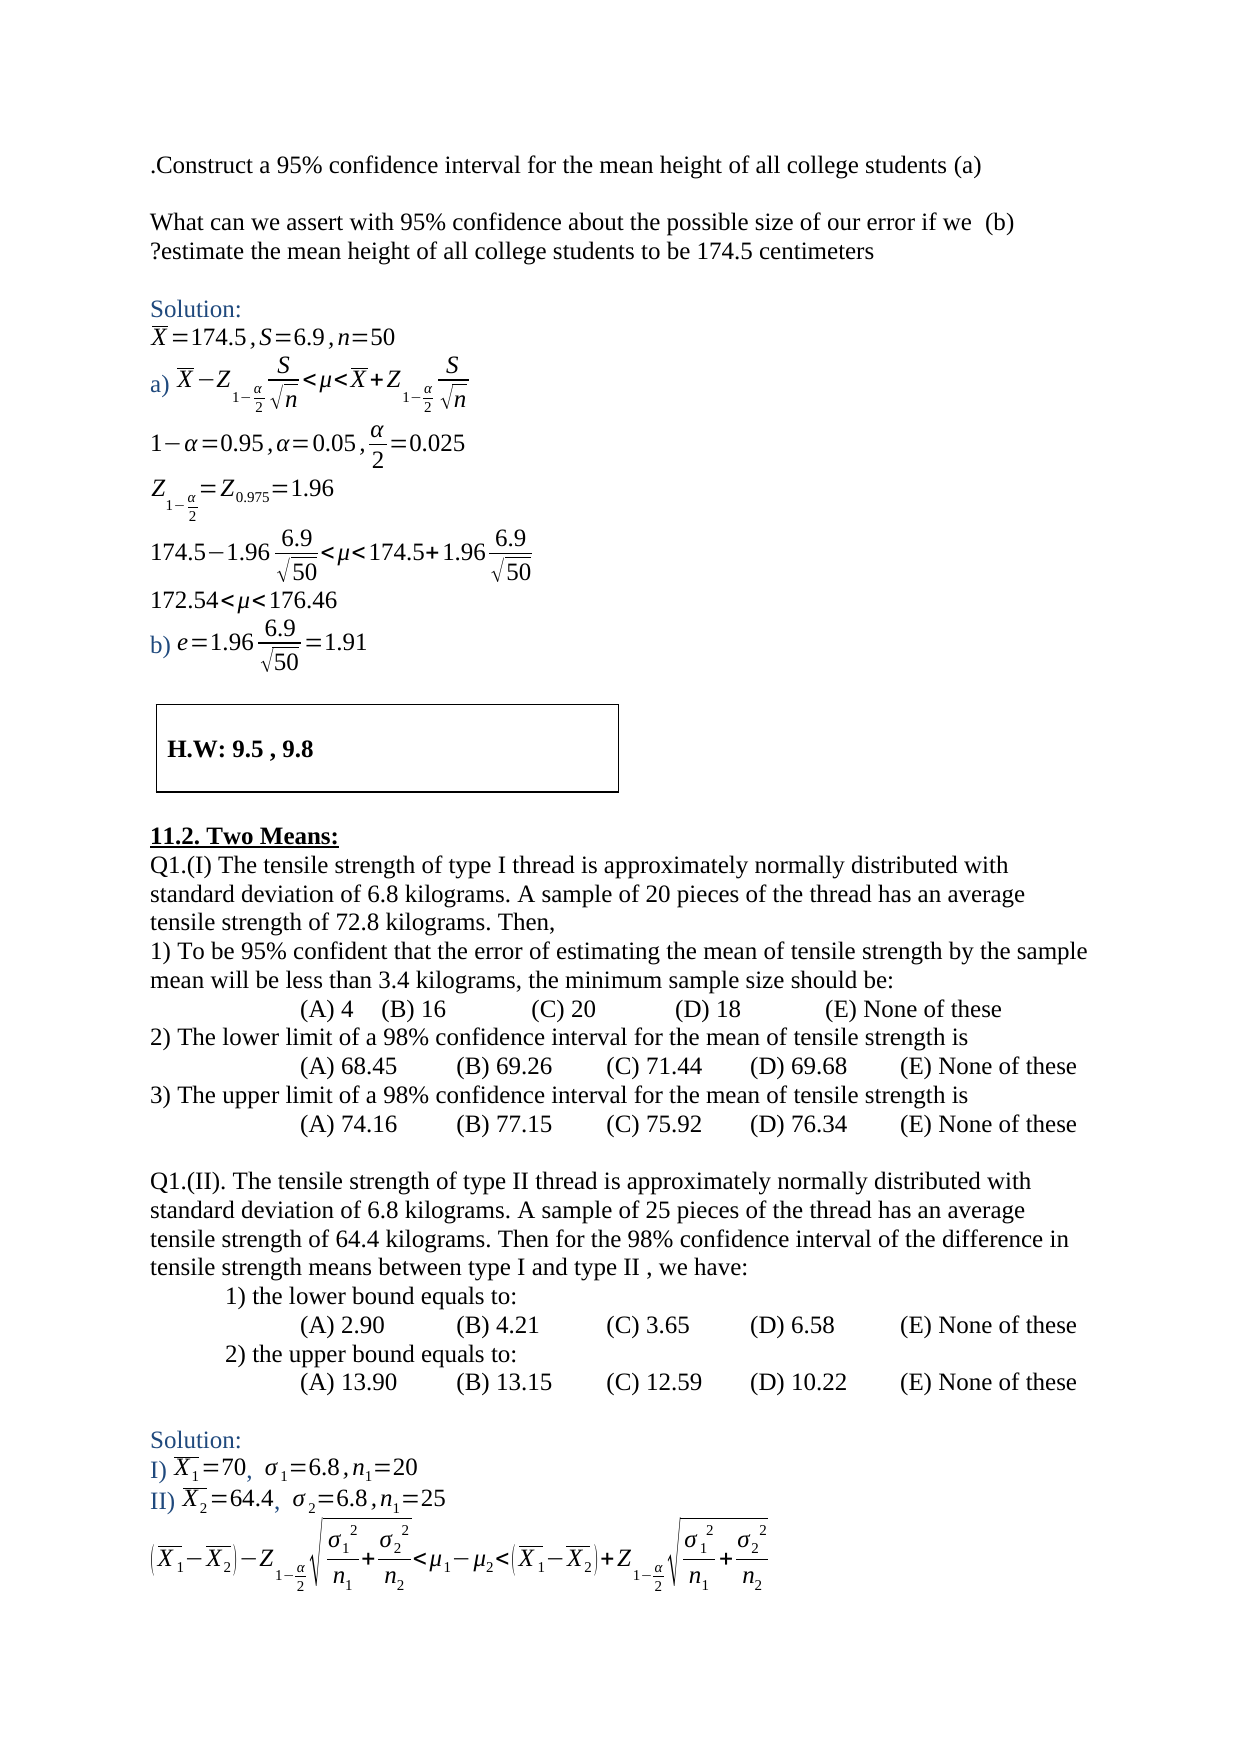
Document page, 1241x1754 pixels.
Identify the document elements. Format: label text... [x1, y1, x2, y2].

text II) , [150, 1485, 1090, 1516]
text Q1.(II). The tensile strength of type II thread is approximately normally distributed with standard deviation of 6.8 kilograms. A sample of 25 pieces of the thread has an average tensile strength of 64.4 kilograms. Then for the 98% confidence interval of the difference in tensile strength means between type I and type II , we have: [150, 1166, 1090, 1281]
text 11.2. Two Means: [150, 821, 1090, 850]
text Solution: [150, 1425, 1090, 1454]
text (A) 2.90 (B) 4.21 (C) 3.65 (D) 6.58 (E) None of these [225, 1310, 1090, 1339]
text a) [150, 351, 1090, 416]
text (A) 13.90 (B) 13.15 (C) 12.59 (D) 10.22 (E) None of these [225, 1367, 1090, 1396]
text I) , [150, 1454, 1090, 1485]
table_header H.W: 9.5 , 9.8 [157, 705, 618, 791]
text b) [150, 614, 1090, 675]
text mean will be less than 3.4 kilograms, the minimum sample size should be: [150, 965, 1090, 994]
text 1) the lower bound equals to: [150, 1281, 1090, 1310]
text Q1.(I) The tensile strength of type I thread is approximately normally distributed with standard deviation of 6.8 kilograms. A sample of 20 pieces of the thread has an average tensile strength of 72.8 kilograms. Then, [150, 850, 1090, 936]
text (a) Construct a 95% confidence interval for the mean height of all college students. [150, 150, 1090, 179]
text (A) 4 (B) 16 (C) 20 (D) 18 (E) None of these [150, 994, 1090, 1022]
text (A) 68.45 (B) 69.26 (C) 71.44 (D) 69.68 (E) None of these [225, 1051, 1090, 1080]
text 2) the upper bound equals to: [150, 1339, 1090, 1367]
text 1) To be 95% confident that the error of estimating the mean of tensile strength by the sample [150, 936, 1090, 965]
text (A) 74.16 (B) 77.15 (C) 75.92 (D) 76.34 (E) None of these [225, 1109, 1090, 1137]
text 2) The lower limit of a 98% confidence interval for the mean of tensile strength is [150, 1022, 1090, 1051]
text (b) What can we assert with 95% confidence about the possible size of our error if we estimate the mean height of all college students to be 174.5 centimeters? [150, 207, 1090, 265]
text Solution: [150, 294, 1090, 322]
text 3) The upper limit of a 98% confidence interval for the mean of tensile strength is [150, 1080, 1090, 1109]
